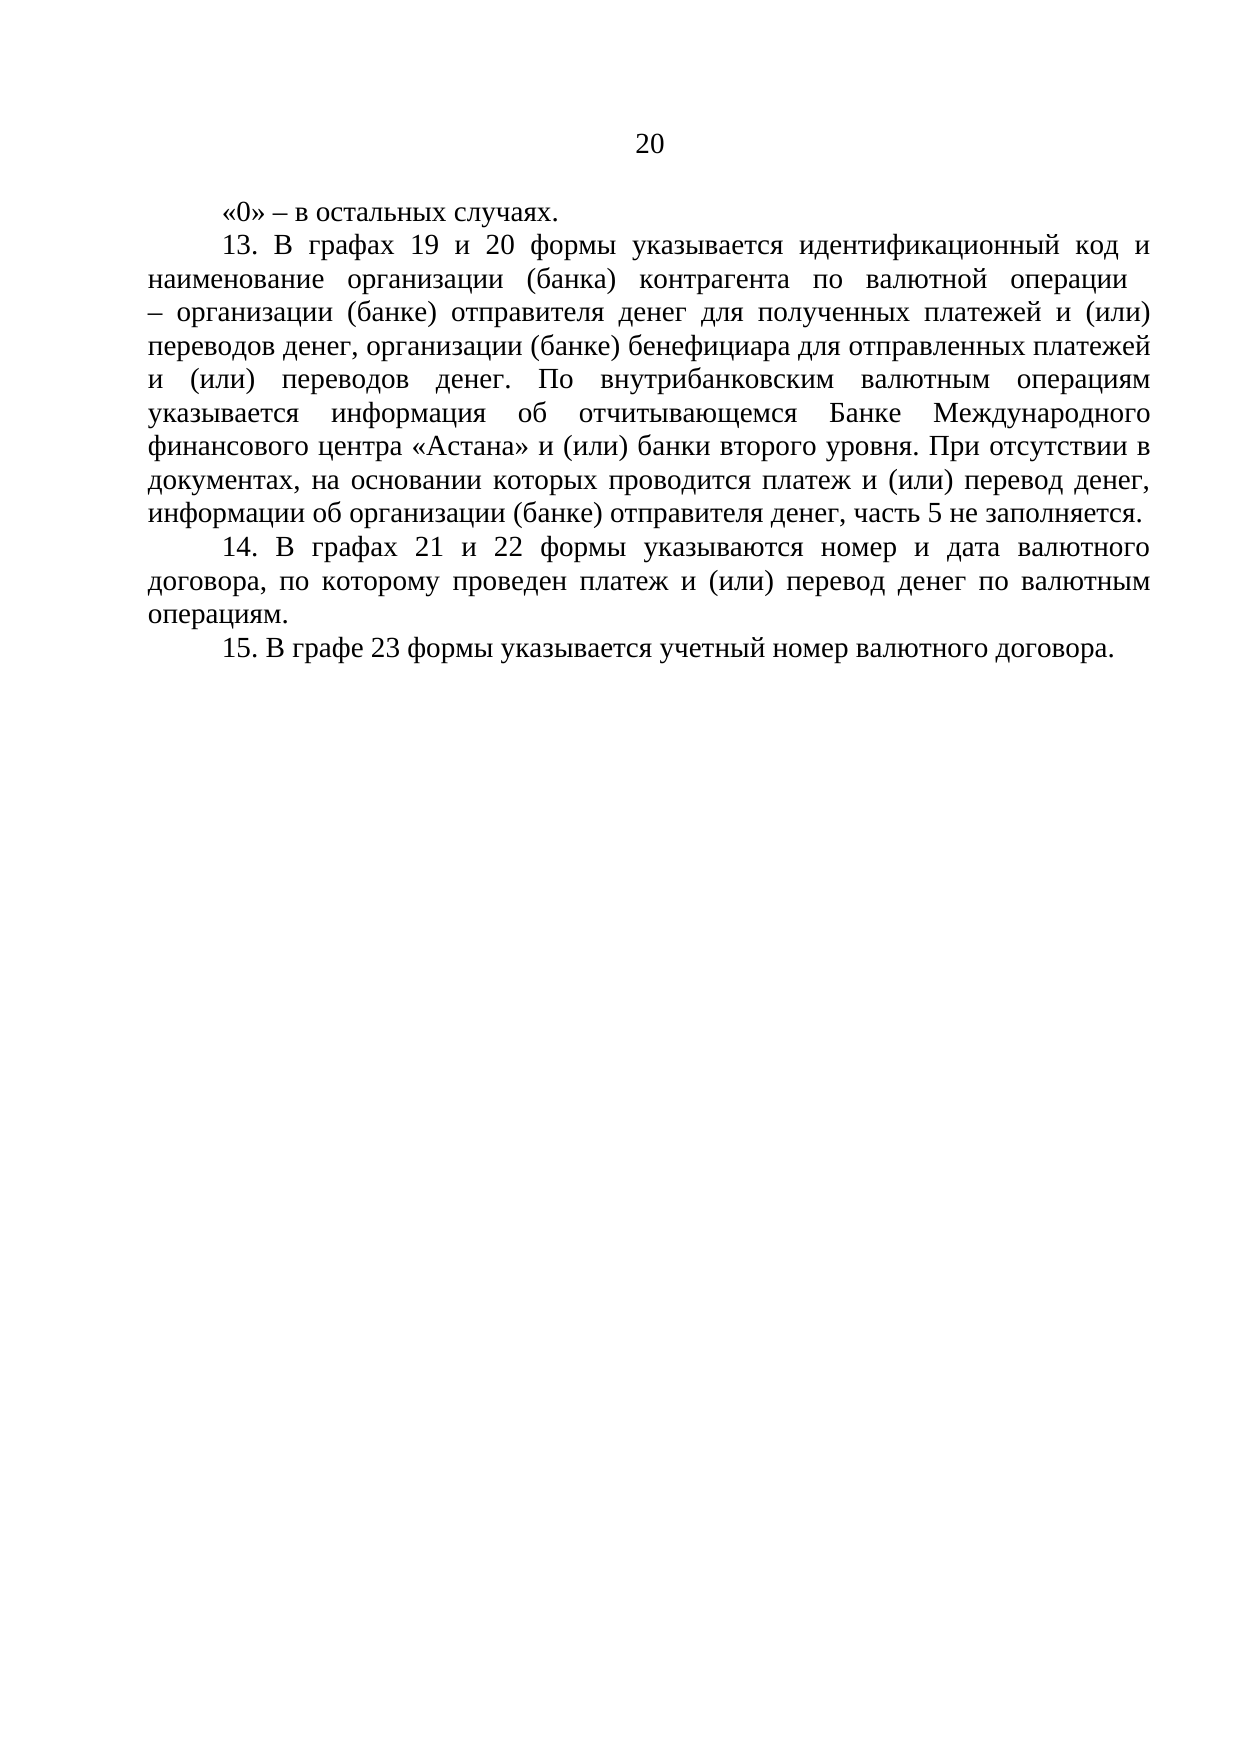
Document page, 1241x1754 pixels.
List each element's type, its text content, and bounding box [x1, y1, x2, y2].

text «0» – в остальных случаях. [148, 194, 1152, 227]
text 13. В графах 19 и 20 формы указывается идентификационный код и наименование организации (банка) контрагента по валютной операции – организации (банке) отправителя денег для полученных платежей и (или) переводов денег, организации (банке) бенефициара для отправленных платежей и (или) переводов денег. По внутрибанковским валютным операциям указывается информация об отчитывающемся Банке Международного финансового центра «Астана» и (или) банки второго уровня. При отсутствии в документах, на основании которых проводится платеж и (или) перевод денег, информации об организации (банке) отправителя денег, часть 5 не заполняется. [148, 227, 1152, 529]
text 14. В графах 21 и 22 формы указываются номер и дата валютного договора, по которому проведен платеж и (или) перевод денег по валютным операциям. [148, 529, 1152, 630]
text 15. В графе 23 формы указывается учетный номер валютного договора. [148, 630, 1152, 663]
